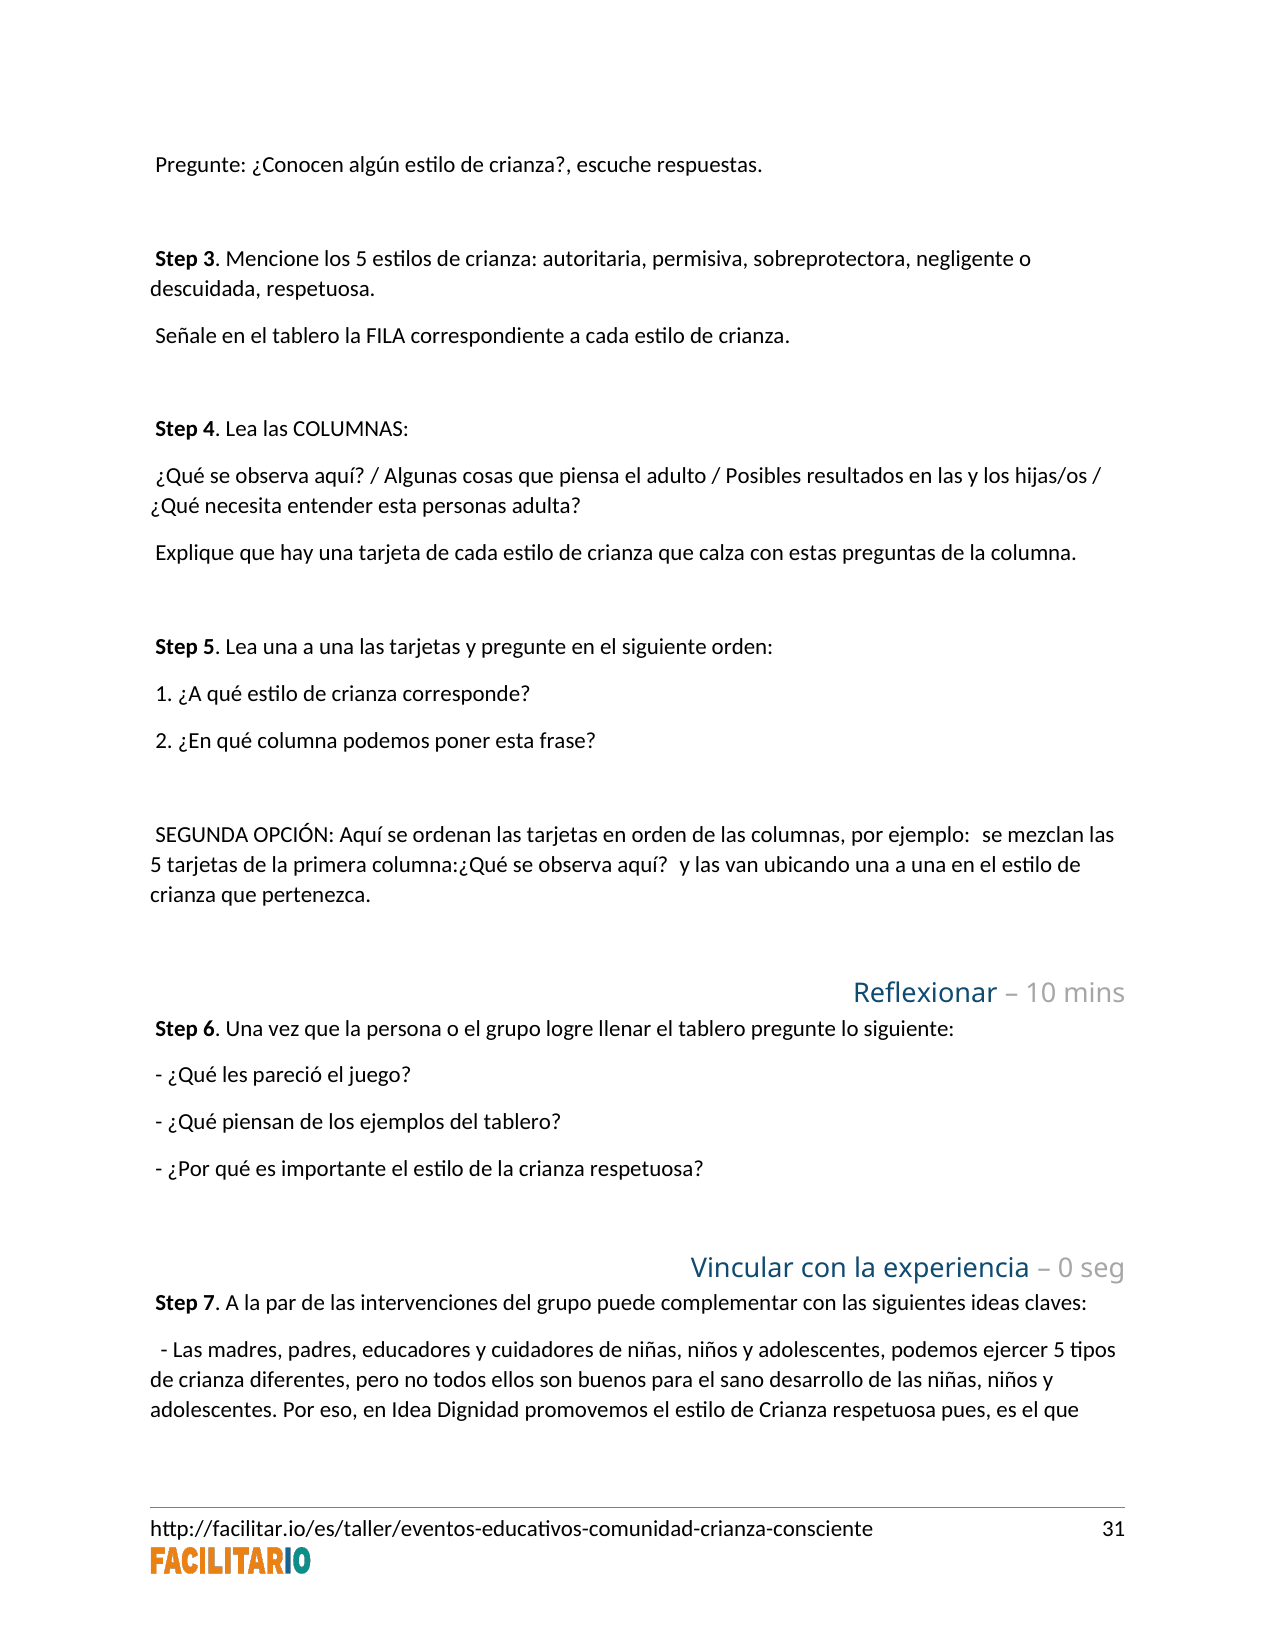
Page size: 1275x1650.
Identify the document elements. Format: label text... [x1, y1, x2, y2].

text ¿Qué se observa aquí? / Algunas cosas que piensa el adulto / Posibles resultados en las y los hijas/os / ¿Qué necesita entender esta personas adulta? [150, 461, 1125, 520]
text Step 5. Lea una a una las tarjetas y pregunte en el siguiente orden: [150, 632, 1125, 660]
text 1. ¿A qué estilo de crianza corresponde? [150, 679, 1125, 707]
text Step 3. Mencione los 5 estilos de crianza: autoritaria, permisiva, sobreprotectora, negligente o descuidada, respetuosa. [150, 244, 1125, 302]
text Step 4. Lea las COLUMNAS: [150, 414, 1125, 443]
text Step 6. Una vez que la persona o el grupo logre llenar el tablero pregunte lo siguiente: [150, 1014, 1125, 1042]
text - ¿Qué les pareció el juego? [150, 1061, 1125, 1089]
subtitle Vincular con la experiencia – 0 seg [150, 1248, 1125, 1285]
picture [145, 1544, 315, 1576]
text 2. ¿En qué columna podemos poner esta frase? [150, 726, 1125, 754]
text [150, 1335, 1125, 1423]
text Señale en el tablero la FILA correspondiente a cada estilo de crianza. [150, 321, 1125, 349]
text - ¿Qué piensan de los ejemplos del tablero? [150, 1107, 1125, 1136]
text SEGUNDA OPCIÓN: Aquí se ordenan las tarjetas en orden de las columnas, por ejemplo: se mezclan las 5 tarjetas de la primera columna:¿Qué se observa aquí? y las van ubicando una a una en el estilo de crianza que pertenezca. [150, 820, 1125, 908]
text Explique que hay una tarjeta de cada estilo de crianza que calza con estas preguntas de la columna. [150, 538, 1125, 567]
text Pregunte: ¿Conocen algún estilo de crianza?, escuche respuestas. [150, 150, 1125, 178]
subtitle Reflexionar – 10 mins [150, 974, 1125, 1011]
text - ¿Por qué es importante el estilo de la crianza respetuosa? [150, 1154, 1125, 1182]
text Step 7. A la par de las intervenciones del grupo puede complementar con las siguientes ideas claves: [150, 1288, 1125, 1316]
